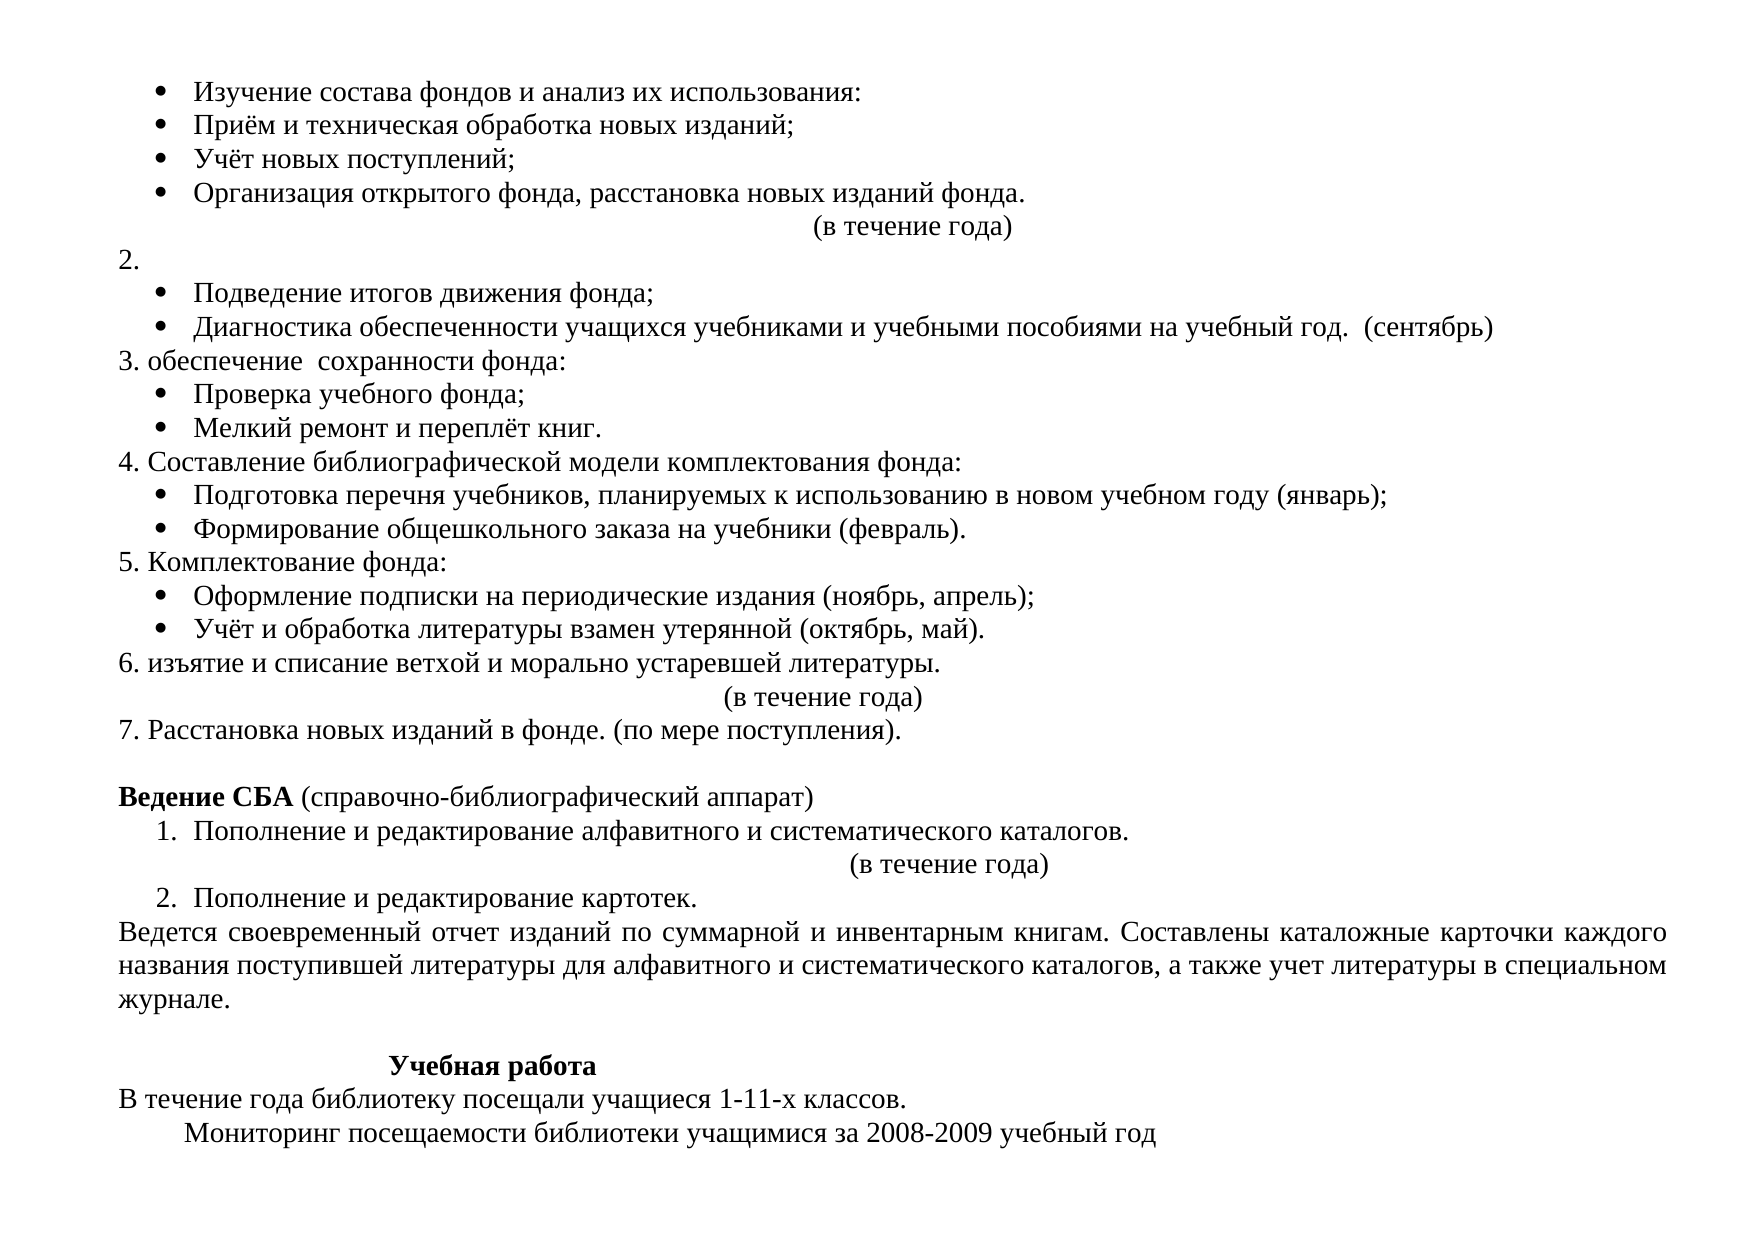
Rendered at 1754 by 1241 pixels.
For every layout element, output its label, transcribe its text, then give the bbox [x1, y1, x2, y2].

list (в течение года) [193, 847, 1668, 880]
list Учёт и обработка литературы взамен утерянной (октябрь, май). [156, 612, 1668, 645]
list 7. Расстановка новых изданий в фонде. (по мере поступления). [118, 712, 1668, 746]
list Организация открытого фонда, расстановка новых изданий фонда. [156, 175, 1668, 208]
list Пополнение и редактирование алфавитного и систематического каталогов. [156, 813, 1668, 847]
list 6. изъятие и списание ветхой и морально устаревшей литературы. [118, 645, 1668, 679]
text Учебная работа [118, 1048, 1668, 1081]
list Оформление подписки на периодические издания (ноябрь, апрель); [156, 578, 1668, 612]
list (в течение года) [118, 679, 1668, 712]
list Подведение итогов движения фонда; [156, 276, 1668, 309]
list Подготовка перечня учебников, планируемых к использованию в новом учебном году (январь); [156, 477, 1668, 511]
text Мониторинг посещаемости библиотеки учащимися за 2008-2009 учебный год [118, 1115, 1668, 1148]
text Ведется своевременный отчет изданий по суммарной и инвентарным книгам. Составлены каталожные карточки каждого названия поступившей литературы для алфавитного и систематического каталогов, а также учет литературы в специальном журнале. [118, 914, 1668, 1014]
list Мелкий ремонт и переплёт книг. [156, 410, 1668, 444]
list Проверка учебного фонда; [156, 376, 1668, 410]
list 4. Составление библиографической модели комплектования фонда: [118, 444, 1668, 477]
list Учёт новых поступлений; [156, 141, 1668, 175]
list Диагностика обеспеченности учащихся учебниками и учебными пособиями на учебный год. (сентябрь) [156, 309, 1668, 343]
list (в течение года) [193, 208, 1668, 242]
list 3. обеспечение сохранности фонда: [118, 343, 1668, 376]
list Пополнение и редактирование картотек. [156, 880, 1668, 914]
list 2. [118, 242, 1668, 276]
text В течение года библиотеку посещали учащиеся 1-11-х классов. [118, 1081, 1668, 1115]
list Формирование общешкольного заказа на учебники (февраль). [156, 511, 1668, 544]
list Приём и техническая обработка новых изданий; [156, 107, 1668, 141]
list 5. Комплектование фонда: [118, 544, 1668, 578]
list Изучение состава фондов и анализ их использования: [156, 74, 1668, 107]
list Ведение СБА (справочно-библиографический аппарат) [118, 779, 1668, 813]
